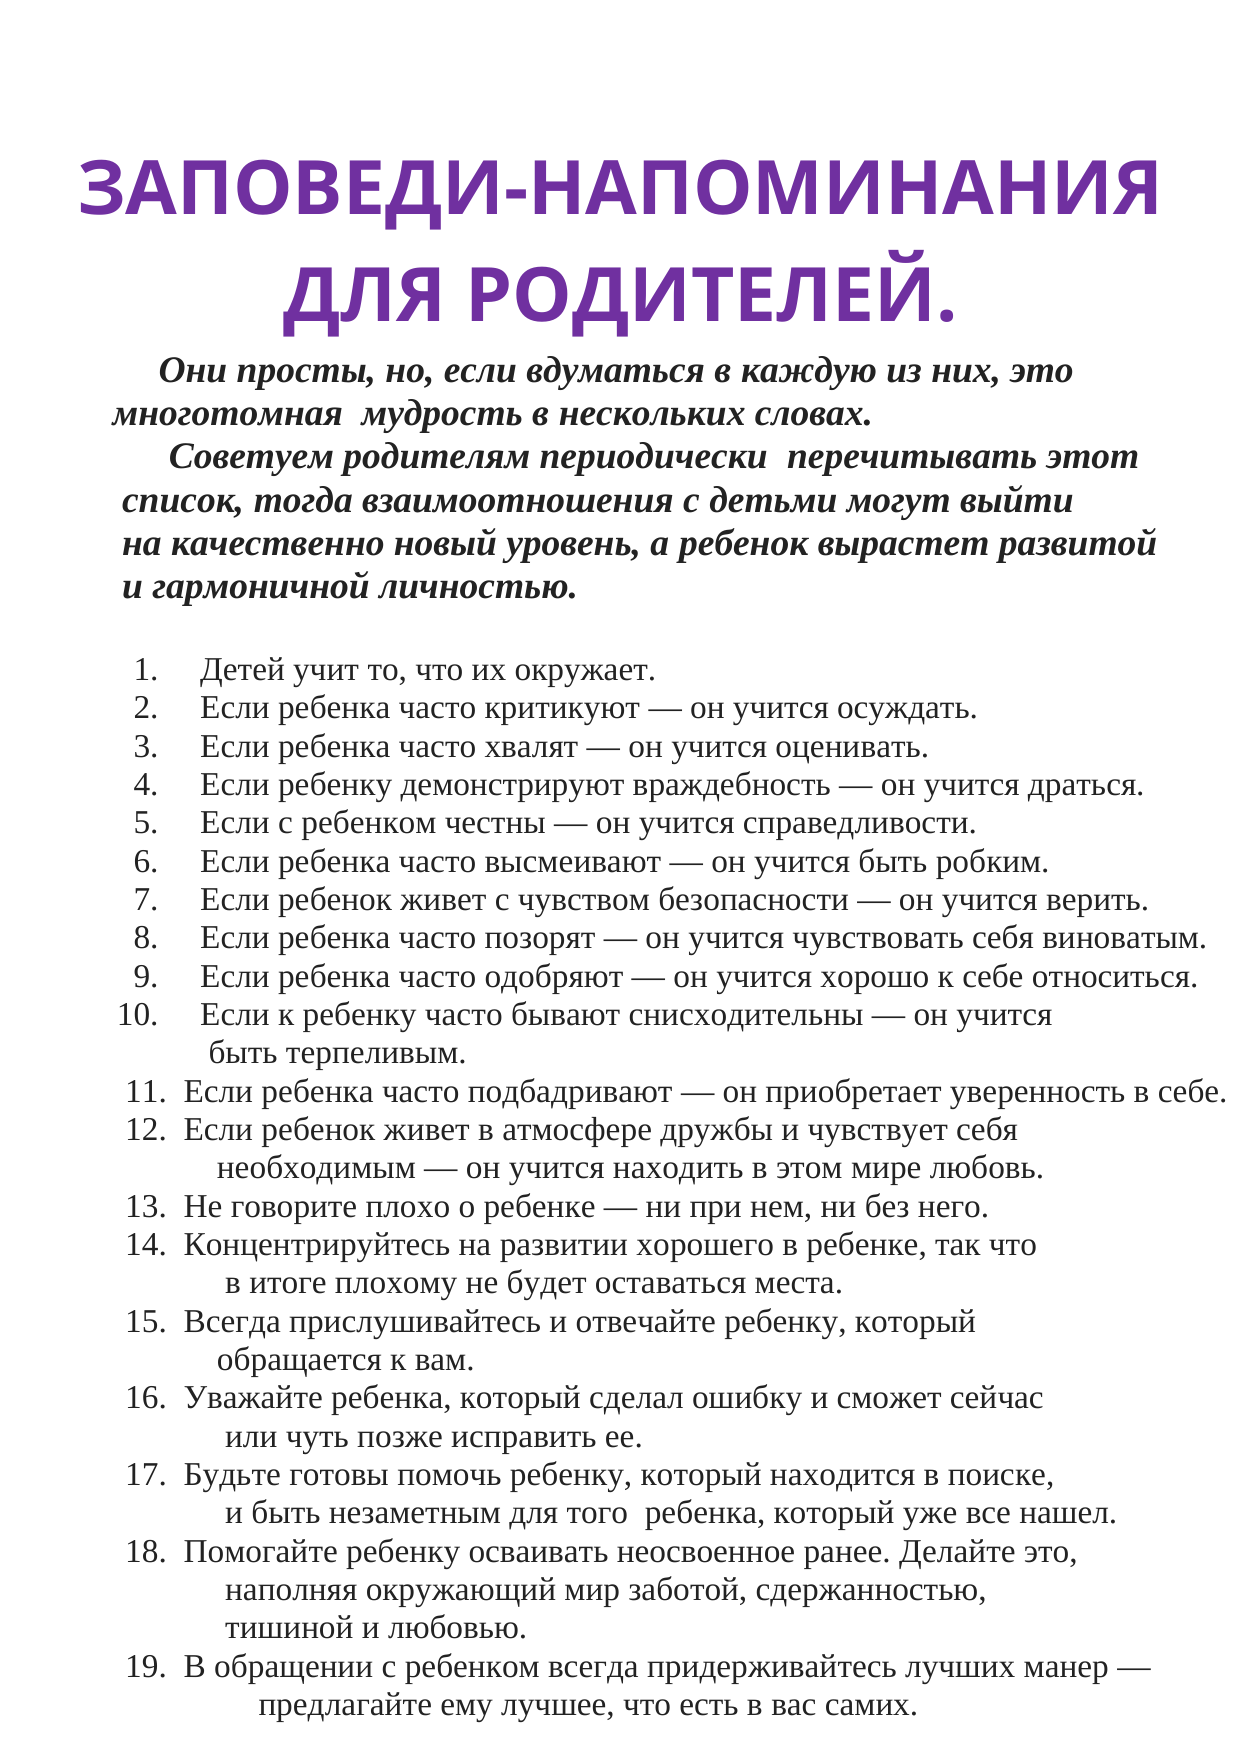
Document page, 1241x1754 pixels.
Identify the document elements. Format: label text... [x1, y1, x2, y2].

text 15. Всегда прислушивайтесь и отвечайте ребенку, который [0, 1301, 1240, 1339]
text 13. Не говорите плохо о ребенке — ни при нем, ни без него. [0, 1186, 1240, 1224]
text 19. В обращении с ребенком всегда придерживайтесь лучших манер — [0, 1646, 1240, 1684]
text 16. Уважайте ребенка, который сделал ошибку и сможет сейчас [0, 1378, 1240, 1416]
text 7. Если ребенок живет с чувством безопасности — он учится верить. [0, 879, 1240, 918]
text 2. Если ребенка часто критикуют — он учится осуждать. [0, 688, 1240, 726]
text 14. Концентрируйтесь на развитии хорошего в ребенке, так что [0, 1224, 1240, 1263]
text 1. Детей учит то, что их окружает. [0, 649, 1240, 688]
text 12. Если ребенок живет в атмосфере дружбы и чувствует себя [0, 1109, 1240, 1148]
text на качественно новый уровень, а ребенок вырастет развитой [0, 520, 1240, 563]
text 4. Если ребенку демонстрируют враждебность — он учится драться. [0, 764, 1240, 803]
text и быть незаметным для того ребенка, который уже все нашел. [0, 1493, 1240, 1531]
text в итоге плохому не будет оставаться места. [0, 1263, 1240, 1301]
text 9. Если ребенка часто одобряют — он учится хорошо к себе относиться. [0, 956, 1240, 994]
text 3. Если ребенка часто хвалят — он учится оценивать. [0, 726, 1240, 764]
text наполняя окружающий мир заботой, сдержанностью, [0, 1569, 1240, 1608]
text 17. Будьте готовы помочь ребенку, который находится в поиске, [0, 1454, 1240, 1493]
text 11. Если ребенка часто подбадривают — он приобретает уверенность в себе. [0, 1071, 1240, 1109]
text быть терпеливым. [0, 1033, 1240, 1071]
text обращается к вам. [0, 1339, 1240, 1378]
text тишиной и любовью. [0, 1608, 1240, 1646]
text ДЛЯ РОДИТЕЛЕЙ. [0, 241, 1240, 343]
text 8. Если ребенка часто позорят — он учится чувствовать себя виноватым. [0, 918, 1240, 956]
text или чуть позже исправить ее. [0, 1416, 1240, 1454]
text Советуем родителям периодически перечитывать этот [0, 434, 1240, 477]
text 5. Если с ребенком честны — он учится справедливости. [0, 803, 1240, 841]
text многотомная мудрость в нескольких словах. [0, 391, 1240, 434]
text 10. Если к ребенку часто бывают снисходительны — он учится [0, 994, 1240, 1033]
text и гармоничной личностью. [0, 563, 1240, 606]
text предлагайте ему лучшее, что есть в вас самих. [0, 1684, 1240, 1723]
text необходимым — он учится находить в этом мире любовь. [0, 1148, 1240, 1186]
text список, тогда взаимоотношения с детьми могут выйти [0, 477, 1240, 520]
text 6. Если ребенка часто высмеивают — он учится быть робким. [0, 841, 1240, 879]
text ЗАПОВЕДИ-НАПОМИНАНИЯ [0, 134, 1240, 236]
text 18. Помогайте ребенку осваивать неосвоенное ранее. Делайте это, [0, 1531, 1240, 1569]
text Они просты, но, если вдуматься в каждую из них, это [0, 348, 1240, 391]
